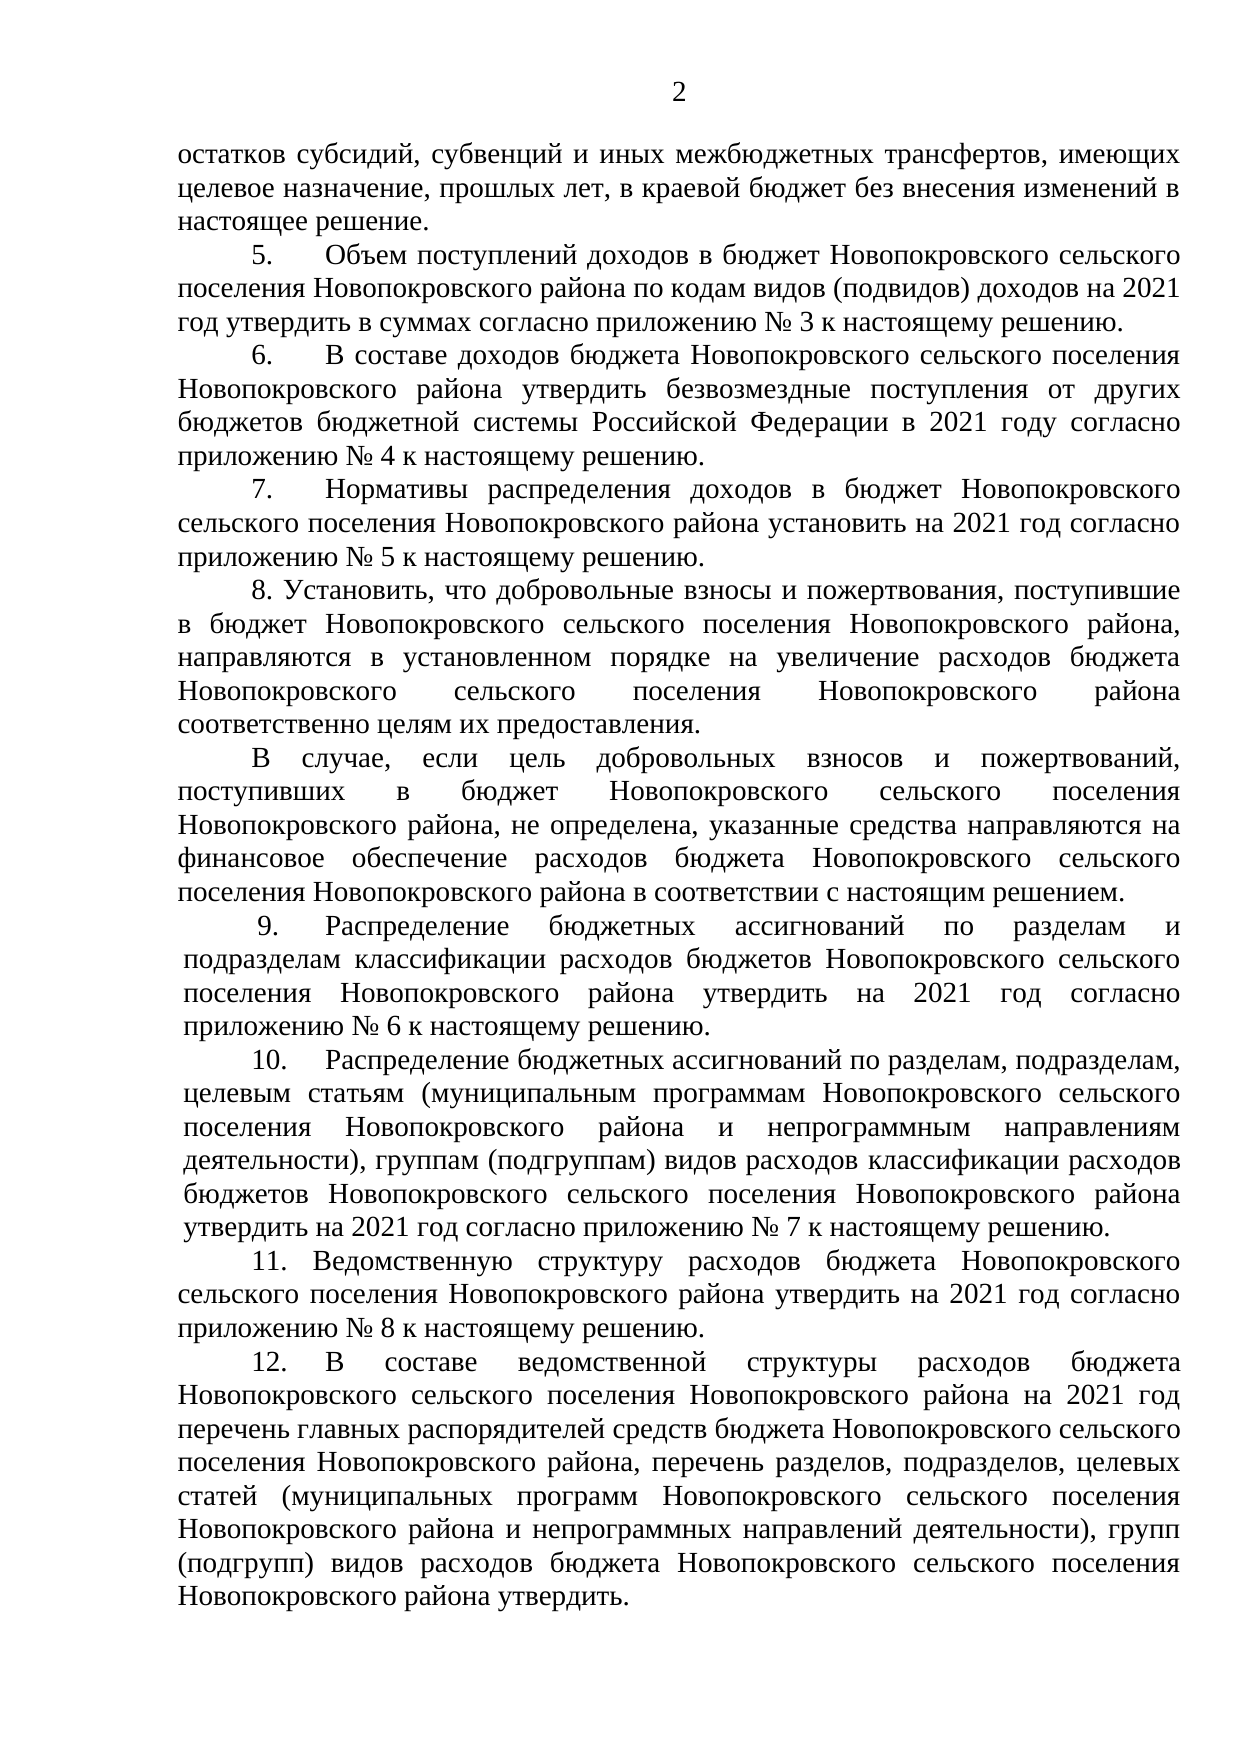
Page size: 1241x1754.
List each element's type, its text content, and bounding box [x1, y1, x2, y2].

text 9. Распределение бюджетных ассигнований по разделам и подразделам классификации расходов бюджетов Новопокровского сельского поселения Новопокровского района утвердить на 2021 год согласно приложению № 6 к настоящему решению. [183, 908, 1181, 1042]
text В случае, если цель добровольных взносов и пожертвований, поступивших в бюджет Новопокровского сельского поселения Новопокровского района, не определена, указанные средства направляются на финансовое обеспечение расходов бюджета Новопокровского сельского поселения Новопокровского района в соответствии с настоящим решением. [177, 740, 1181, 908]
text 6. В составе доходов бюджета Новопокровского сельского поселения Новопокровского района утвердить безвозмездные поступления от других бюджетов бюджетной системы Российской Федерации в 2021 году согласно приложению № 4 к настоящему решению. [177, 337, 1181, 472]
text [177, 136, 1181, 237]
text 12. В составе ведомственной структуры расходов бюджета Новопокровского сельского поселения Новопокровского района на 2021 год перечень главных распорядителей средств бюджета Новопокровского сельского поселения Новопокровского района, перечень разделов, подразделов, целевых статей (муниципальных программ Новопокровского сельского поселения Новопокровского района и непрограммных направлений деятельности), групп (подгрупп) видов расходов бюджета Новопокровского сельского поселения Новопокровского района утвердить. [177, 1344, 1181, 1612]
text 5. Объем поступлений доходов в бюджет Новопокровского сельского поселения Новопокровского района по кодам видов (подвидов) доходов на 2021 год утвердить в суммах согласно приложению № 3 к настоящему решению. [177, 237, 1181, 337]
text 10. Распределение бюджетных ассигнований по разделам, подразделам, целевым статьям (муниципальным программам Новопокровского сельского поселения Новопокровского района и непрограммным направлениям деятельности), группам (подгруппам) видов расходов классификации расходов бюджетов Новопокровского сельского поселения Новопокровского района утвердить на 2021 год согласно приложению № 7 к настоящему решению. [183, 1042, 1181, 1243]
text 8. Установить, что добровольные взносы и пожертвования, поступившие в бюджет Новопокровского сельского поселения Новопокровского района, направляются в установленном порядке на увеличение расходов бюджета Новопокровского сельского поселения Новопокровского района соответственно целям их предоставления. [177, 572, 1181, 740]
text 7. Нормативы распределения доходов в бюджет Новопокровского сельского поселения Новопокровского района установить на 2021 год согласно приложению № 5 к настоящему решению. [177, 472, 1181, 572]
text 11. Ведомственную структуру расходов бюджета Новопокровского сельского поселения Новопокровского района утвердить на 2021 год согласно приложению № 8 к настоящему решению. [177, 1243, 1181, 1344]
